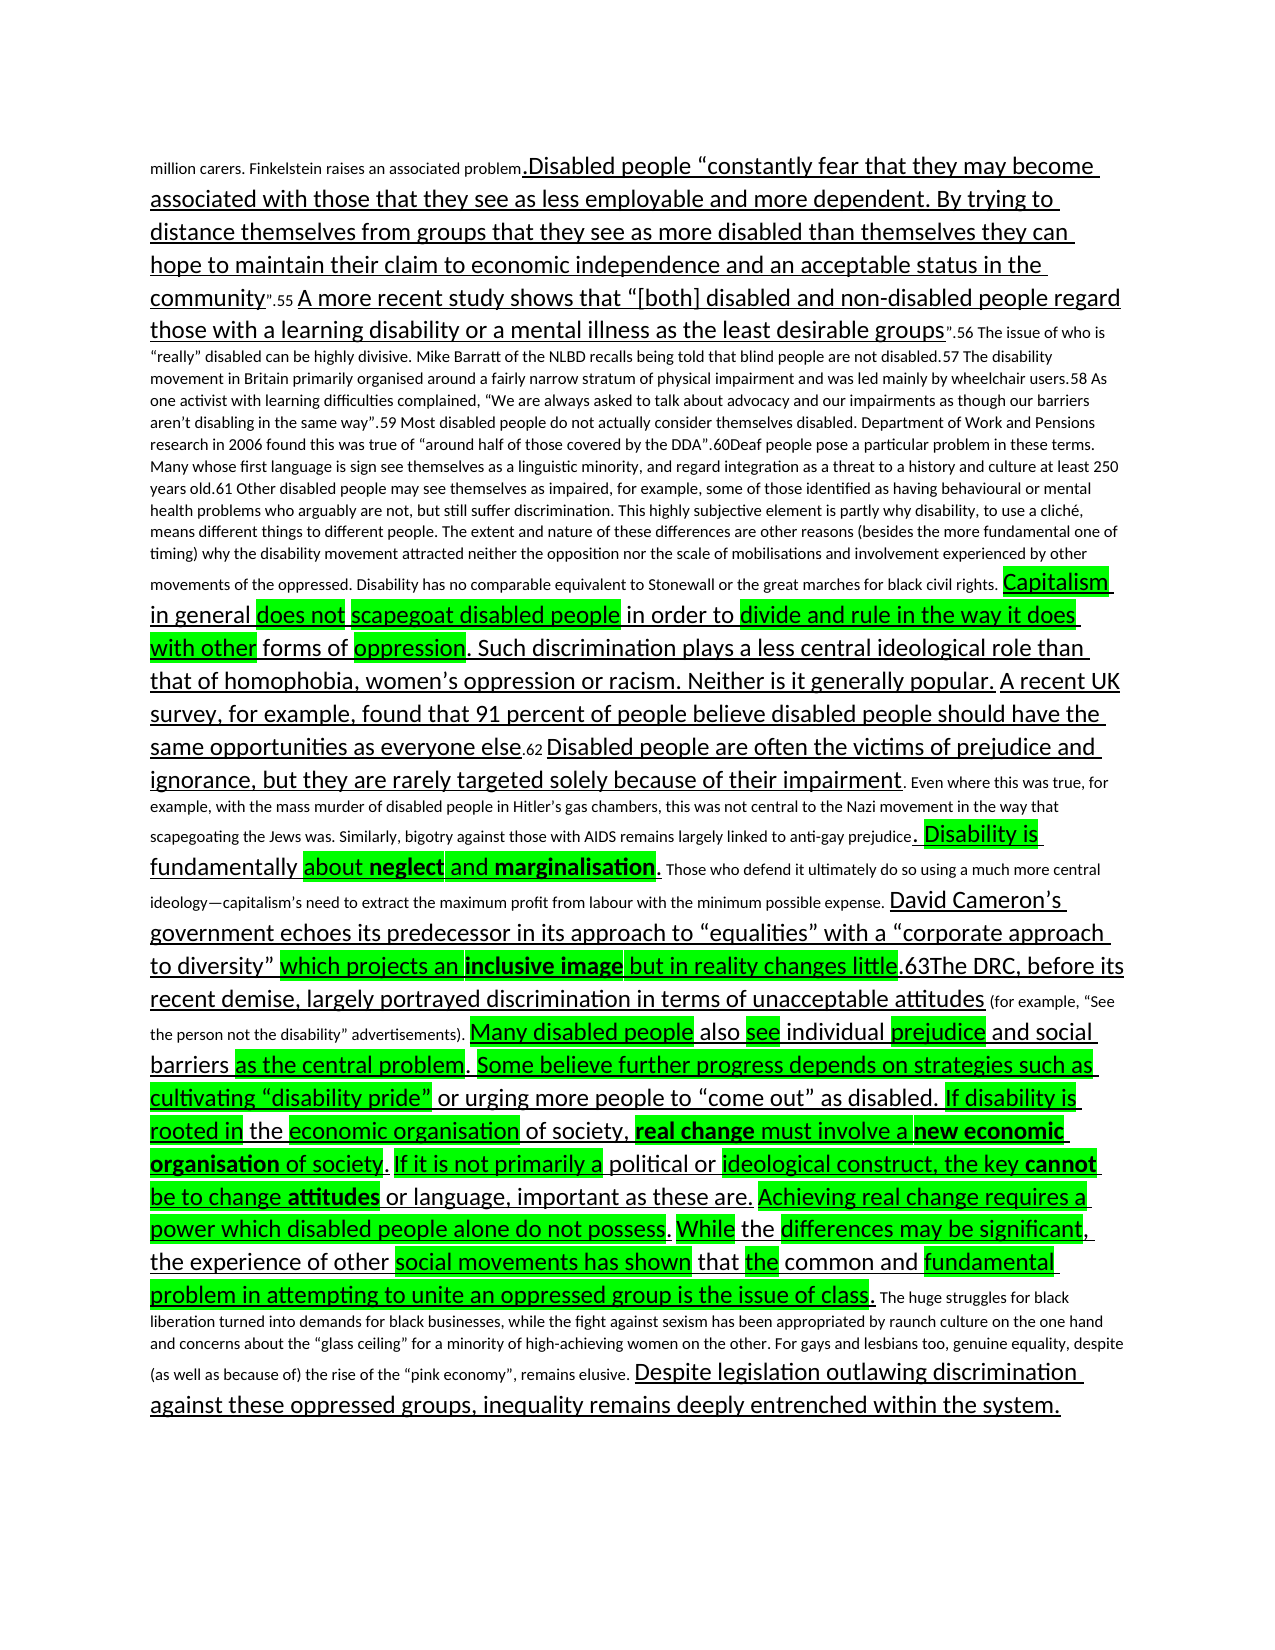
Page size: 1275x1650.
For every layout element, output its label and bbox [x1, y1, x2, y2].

text [150, 150, 1125, 1419]
